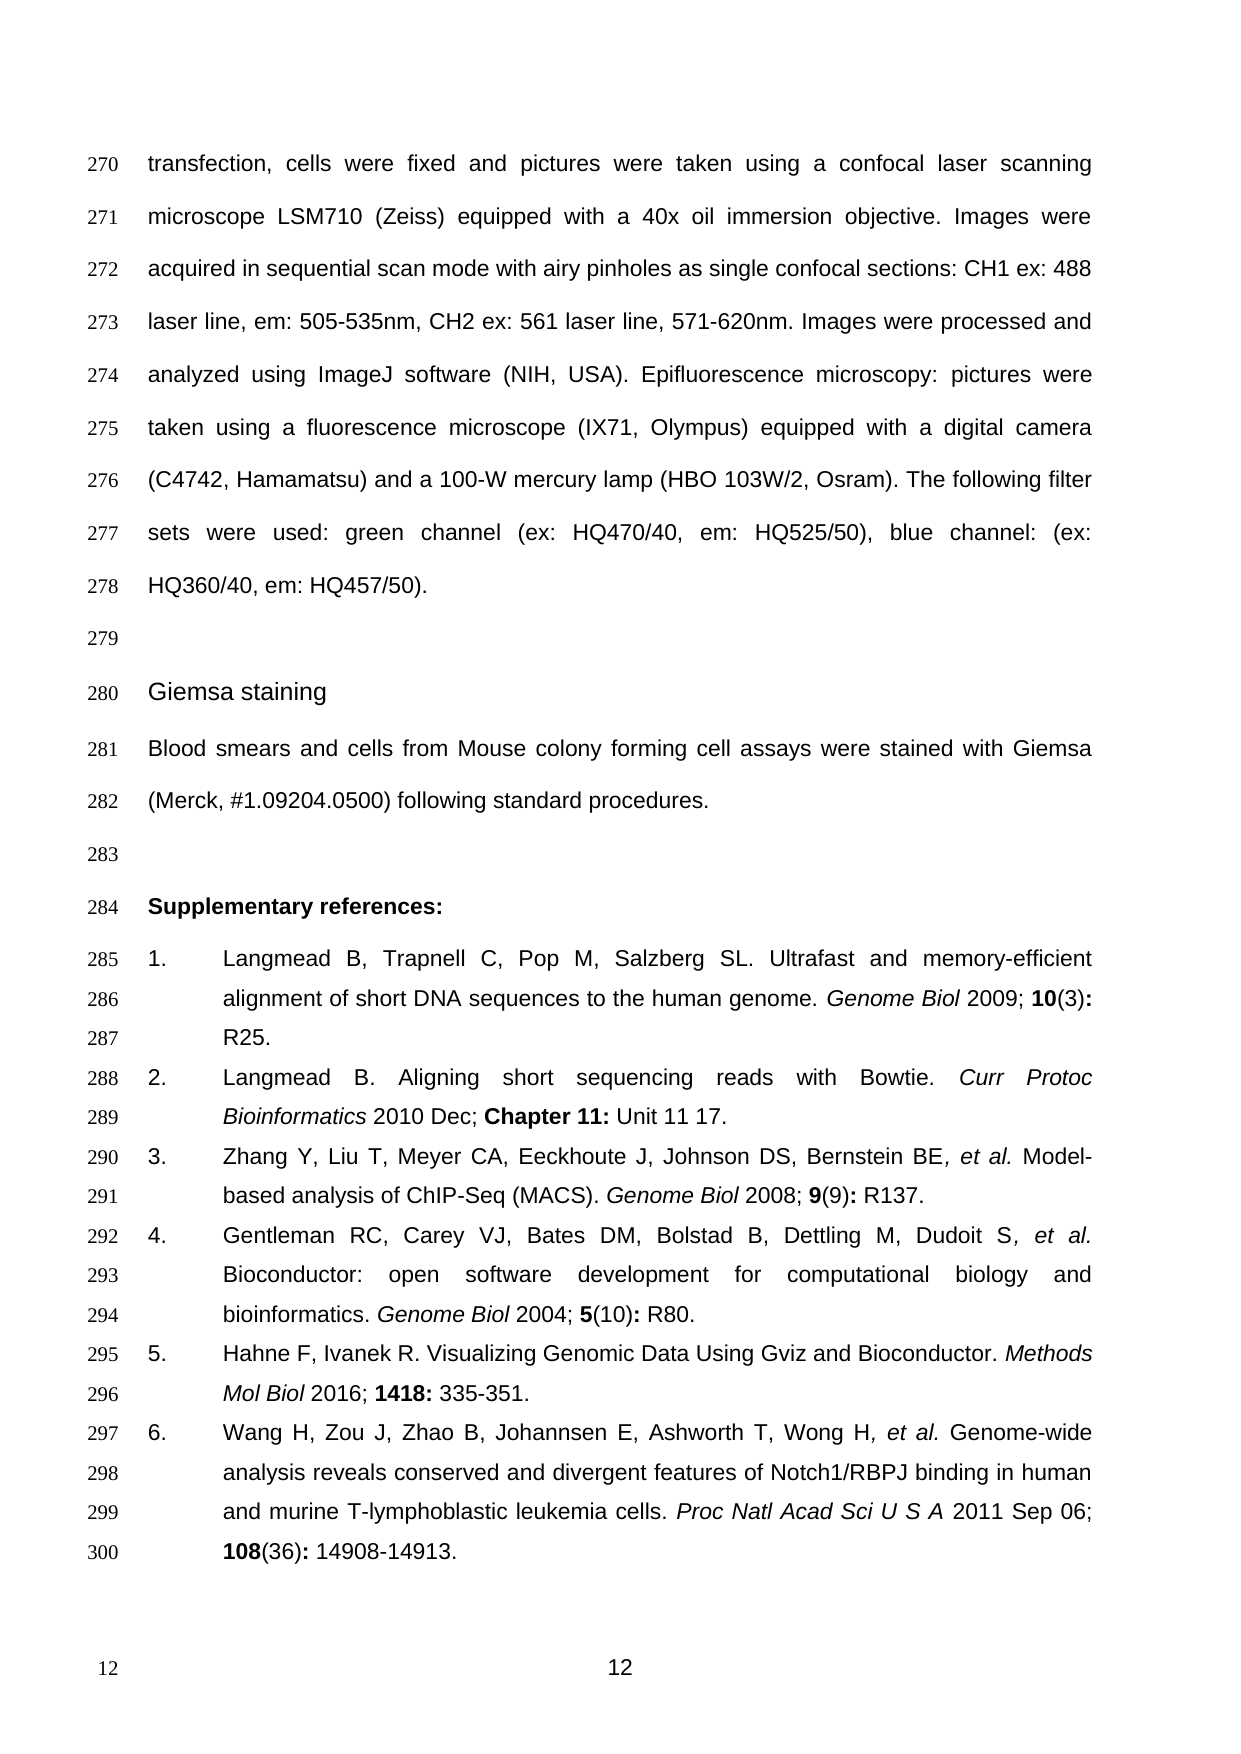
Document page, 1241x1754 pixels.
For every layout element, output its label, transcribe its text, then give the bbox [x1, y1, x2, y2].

text Blood smears and cells from Mouse colony forming cell assays were stained with Giemsa (Merck, #1.09204.0500) following standard procedures. [148, 734, 1092, 814]
text 3. Zhang Y, Liu T, Meyer CA, Eeckhoute J, Johnson DS, Bernstein BE, et al. Model-based analysis of ChIP-Seq (MACS). Genome Biol 2008; 9(9): R137. [148, 1143, 1092, 1209]
text Supplementary references: [148, 893, 1092, 919]
text 2. Langmead B. Aligning short sequencing reads with Bowtie. Curr Protoc Bioinformatics 2010 Dec; Chapter 11: Unit 11 17. [148, 1064, 1092, 1130]
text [148, 150, 1092, 598]
text 4. Gentleman RC, Carey VJ, Bates DM, Bolstad B, Dettling M, Dudoit S, et al. Bioconductor: open software development for computational biology and bioinformatics. Genome Biol 2004; 5(10): R80. [148, 1222, 1092, 1327]
text Giemsa staining [148, 677, 1092, 706]
text 1. Langmead B, Trapnell C, Pop M, Salzberg SL. Ultrafast and memory-efficient alignment of short DNA sequences to the human genome. Genome Biol 2009; 10(3): R25. [148, 945, 1092, 1051]
text 5. Hahne F, Ivanek R. Visualizing Genomic Data Using Gviz and Bioconductor. Methods Mol Biol 2016; 1418: 335-351. [148, 1340, 1092, 1406]
text 6. Wang H, Zou J, Zhao B, Johannsen E, Ashworth T, Wong H, et al. Genome-wide analysis reveals conserved and divergent features of Notch1/RBPJ binding in human and murine T-lymphoblastic leukemia cells. Proc Natl Acad Sci U S A 2011 Sep 06; 108(36): 14908-14913. [148, 1419, 1092, 1564]
